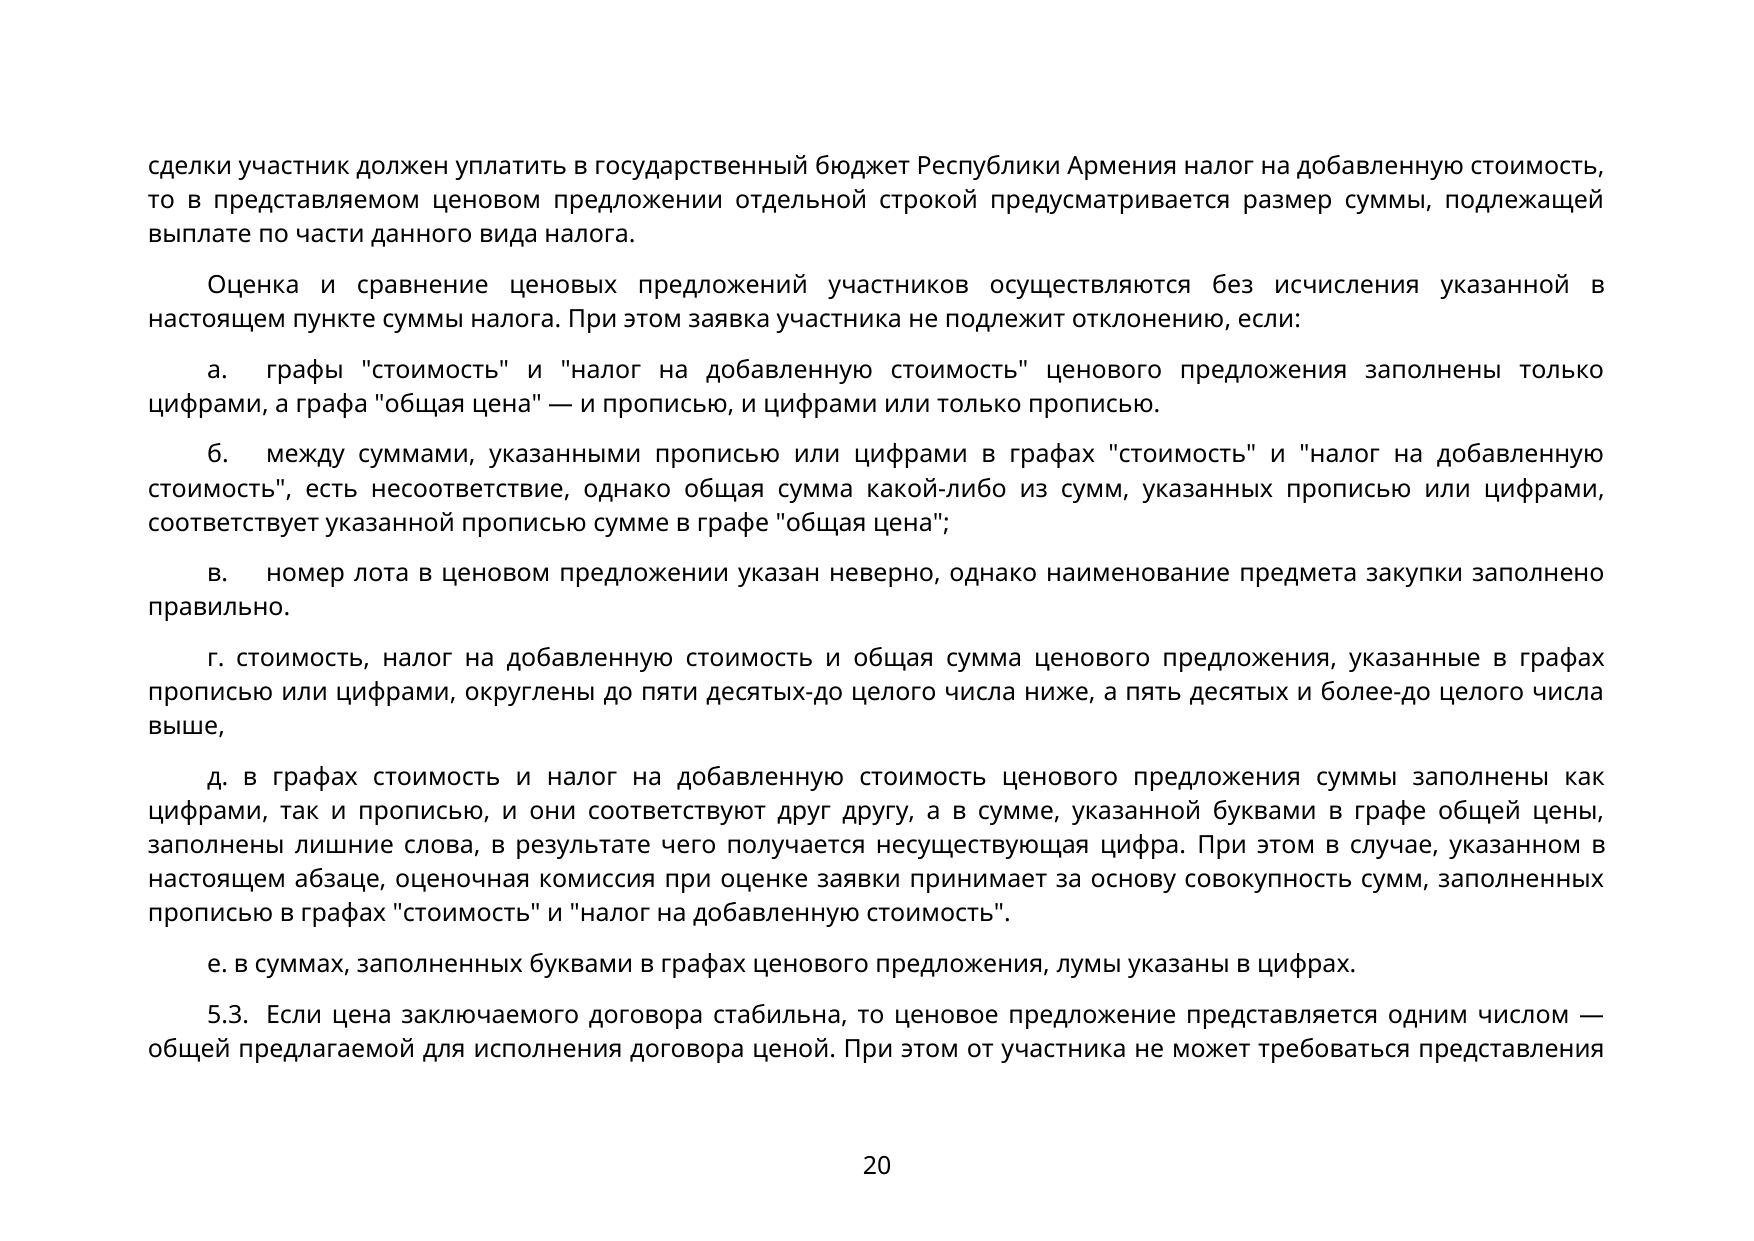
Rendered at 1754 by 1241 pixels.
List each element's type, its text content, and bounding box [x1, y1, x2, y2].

text а. графы "стоимость" и "налог на добавленную стоимость" ценового предложения заполнены только цифрами, а графа "общая цена" — и прописью, и цифрами или только прописью. [148, 351, 1606, 419]
text д. в графах стоимость и налог на добавленную стоимость ценового предложения суммы заполнены как цифрами, так и прописью, и они соответствуют друг другу, а в сумме, указанной буквами в графе общей цены, заполнены лишние слова, в результате чего получается несуществующая цифра. При этом в случае, указанном в настоящем абзаце, оценочная комиссия при оценке заявки принимает за основу совокупность сумм, заполненных прописью в графах "стоимость" и "налог на добавленную стоимость". [148, 759, 1606, 929]
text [148, 996, 1606, 1064]
text в. номер лота в ценовом предложении указан неверно, однако наименование предмета закупки заполнено правильно. [148, 555, 1606, 623]
text б. между суммами, указанными прописью или цифрами в графах "стоимость" и "налог на добавленную стоимость", есть несоответствие, однако общая сумма какой-либо из сумм, указанных прописью или цифрами, соответствует указанной прописью сумме в графе "общая цена"; [148, 436, 1606, 538]
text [148, 148, 1606, 250]
text г. стоимость, налог на добавленную стоимость и общая сумма ценового предложения, указанные в графах прописью или цифрами, округлены до пяти десятых-до целого числа ниже, а пять десятых и более-до целого числа выше, [148, 640, 1606, 742]
text е. в суммах, заполненных буквами в графах ценового предложения, лумы указаны в цифрах. [148, 946, 1606, 980]
text Оценка и сравнение ценовых предложений участников осуществляются без исчисления указанной в настоящем пункте суммы налога. При этом заявка участника не подлежит отклонению, если: [148, 267, 1606, 335]
